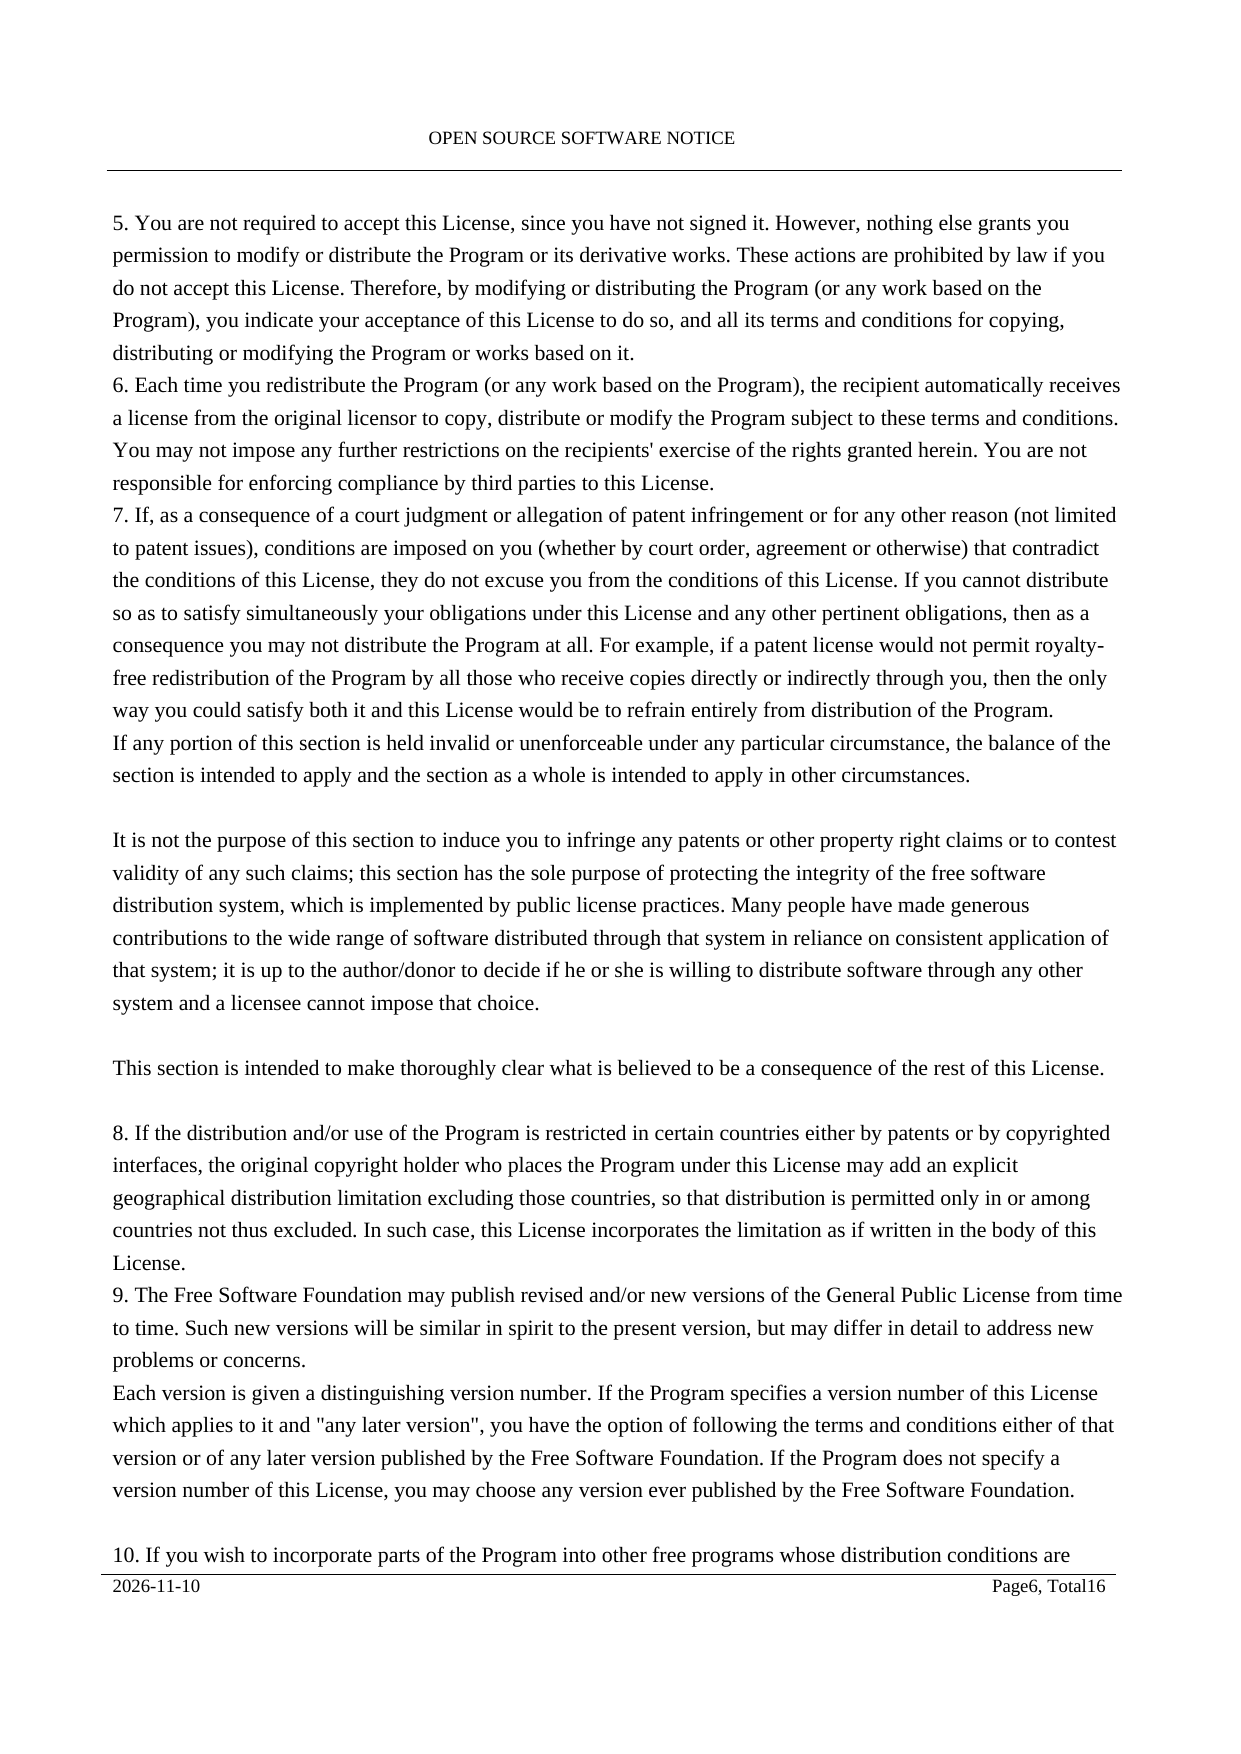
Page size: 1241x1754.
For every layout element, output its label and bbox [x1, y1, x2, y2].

text [112, 206, 1128, 1571]
